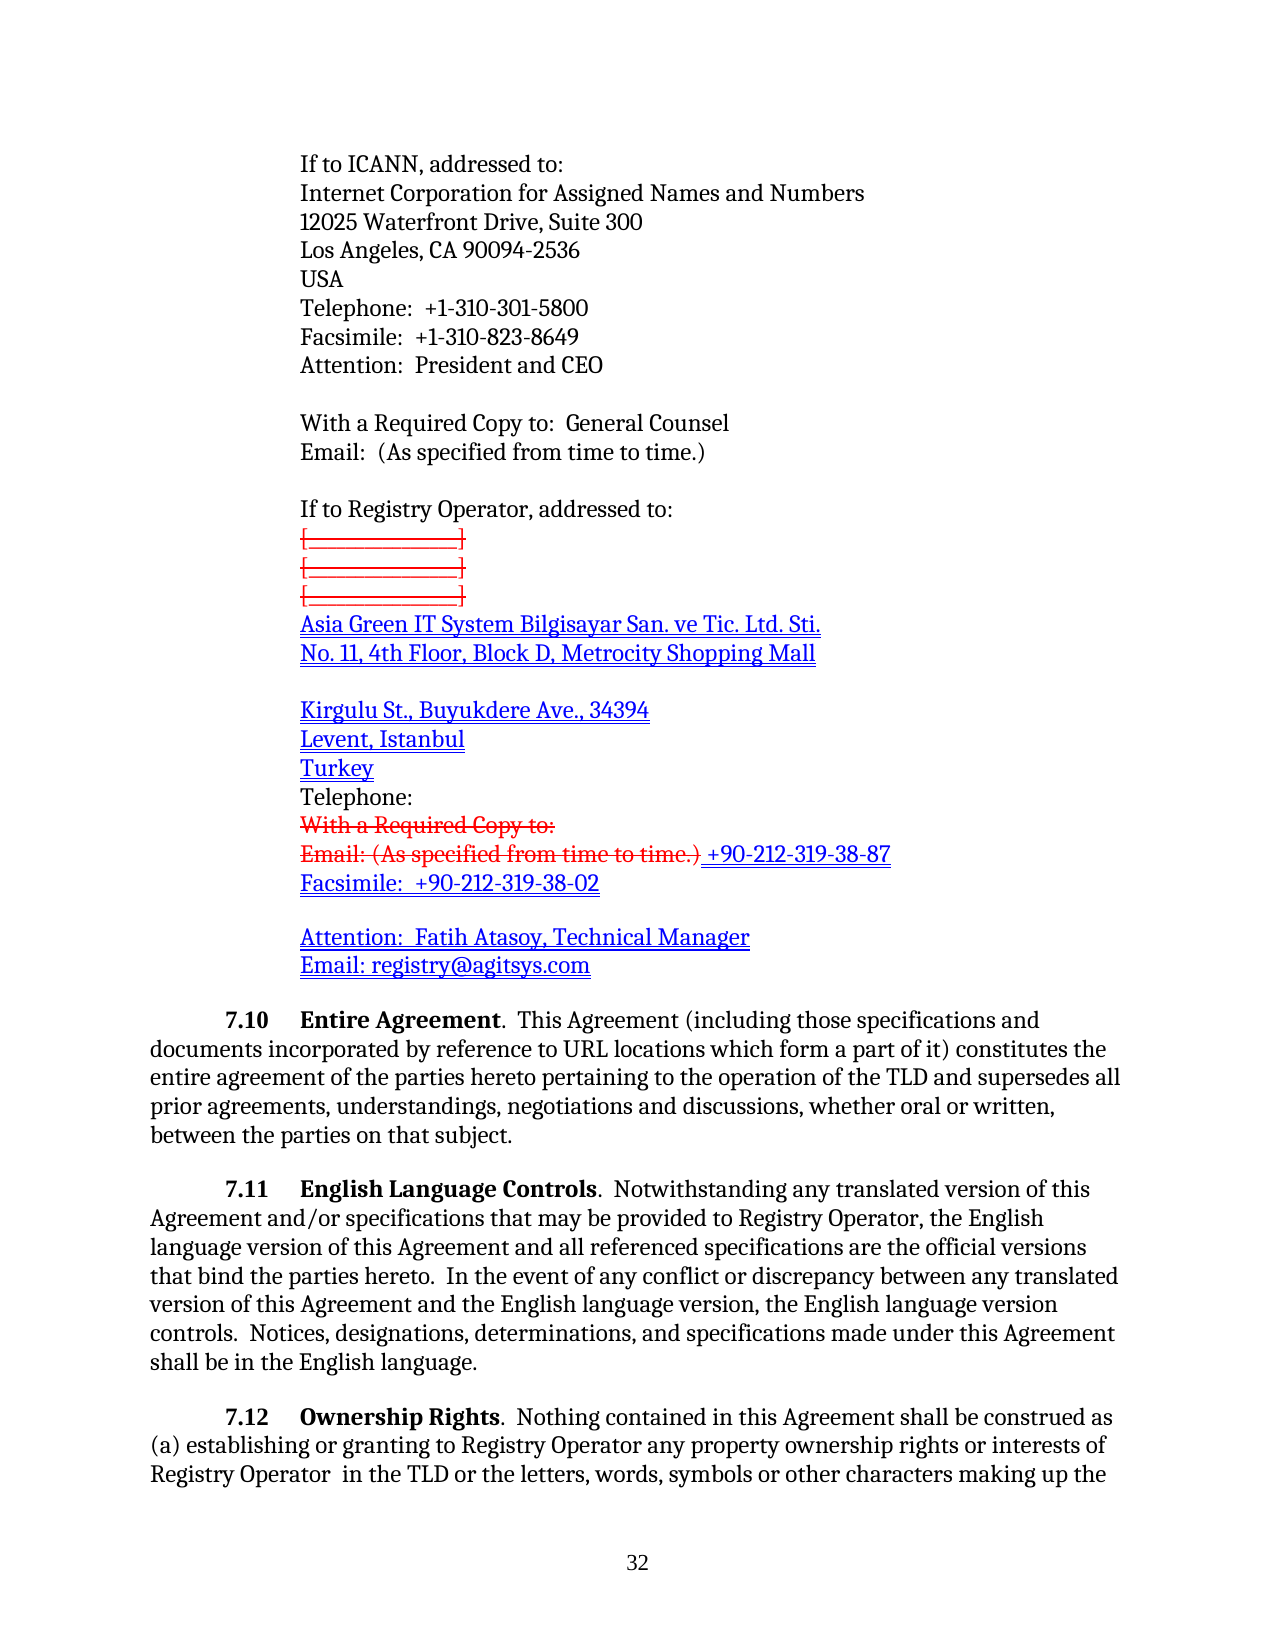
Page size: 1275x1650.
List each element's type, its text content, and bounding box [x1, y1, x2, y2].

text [150, 1402, 1125, 1489]
text Levent, Istanbul [300, 725, 1125, 754]
text If to ICANN, addressed to: Internet Corporation for Assigned Names and Numbers 12025 Waterfront Drive, Suite 300 Los Angeles, CA 90094-2536 [300, 150, 1125, 265]
text USA Telephone: +1-310-301-5800 Facsimile: +1-310-823-8649 Attention: President and CEO With a Required Copy to: General Counsel Email: (As specified from time to time.) If to Registry Operator, addressed to: [________________] [________________] [________________] Asia Green IT System Bilgisayar San. ve Tic. Ltd. Sti. No. 11, 4th Floor, Block D, Metrocity Shopping Mall [300, 265, 1125, 667]
text Kirgulu St., Buyukdere Ave., 34394 [300, 696, 1125, 725]
text Entire Agreement. This Agreement (including those specifications and documents incorporated by reference to URL locations which form a part of it) constitutes the entire agreement of the parties hereto pertaining to the operation of the TLD and supersedes all prior agreements, understandings, negotiations and discussions, whether oral or written, between the parties on that subject. [150, 1005, 1125, 1149]
text Turkey Telephone: [300, 754, 1125, 811]
text Attention: Fatih Atasoy, Technical Manager [300, 922, 1125, 951]
text English Language Controls. Notwithstanding any translated version of this Agreement and/or specifications that may be provided to Registry Operator, the English language version of this Agreement and all referenced specifications are the official versions that bind the parties hereto. In the event of any conflict or discrepancy between any translated version of this Agreement and the English language version, the English language version controls. Notices, designations, determinations, and specifications made under this Agreement shall be in the English language. [150, 1174, 1125, 1377]
text With a Required Copy to: Email: (As specified from time to time.) +90-212-319-38-87 Facsimile: +90-212-319-38-02 [300, 811, 1125, 897]
text Email: registry@agitsys.com [300, 951, 1125, 980]
